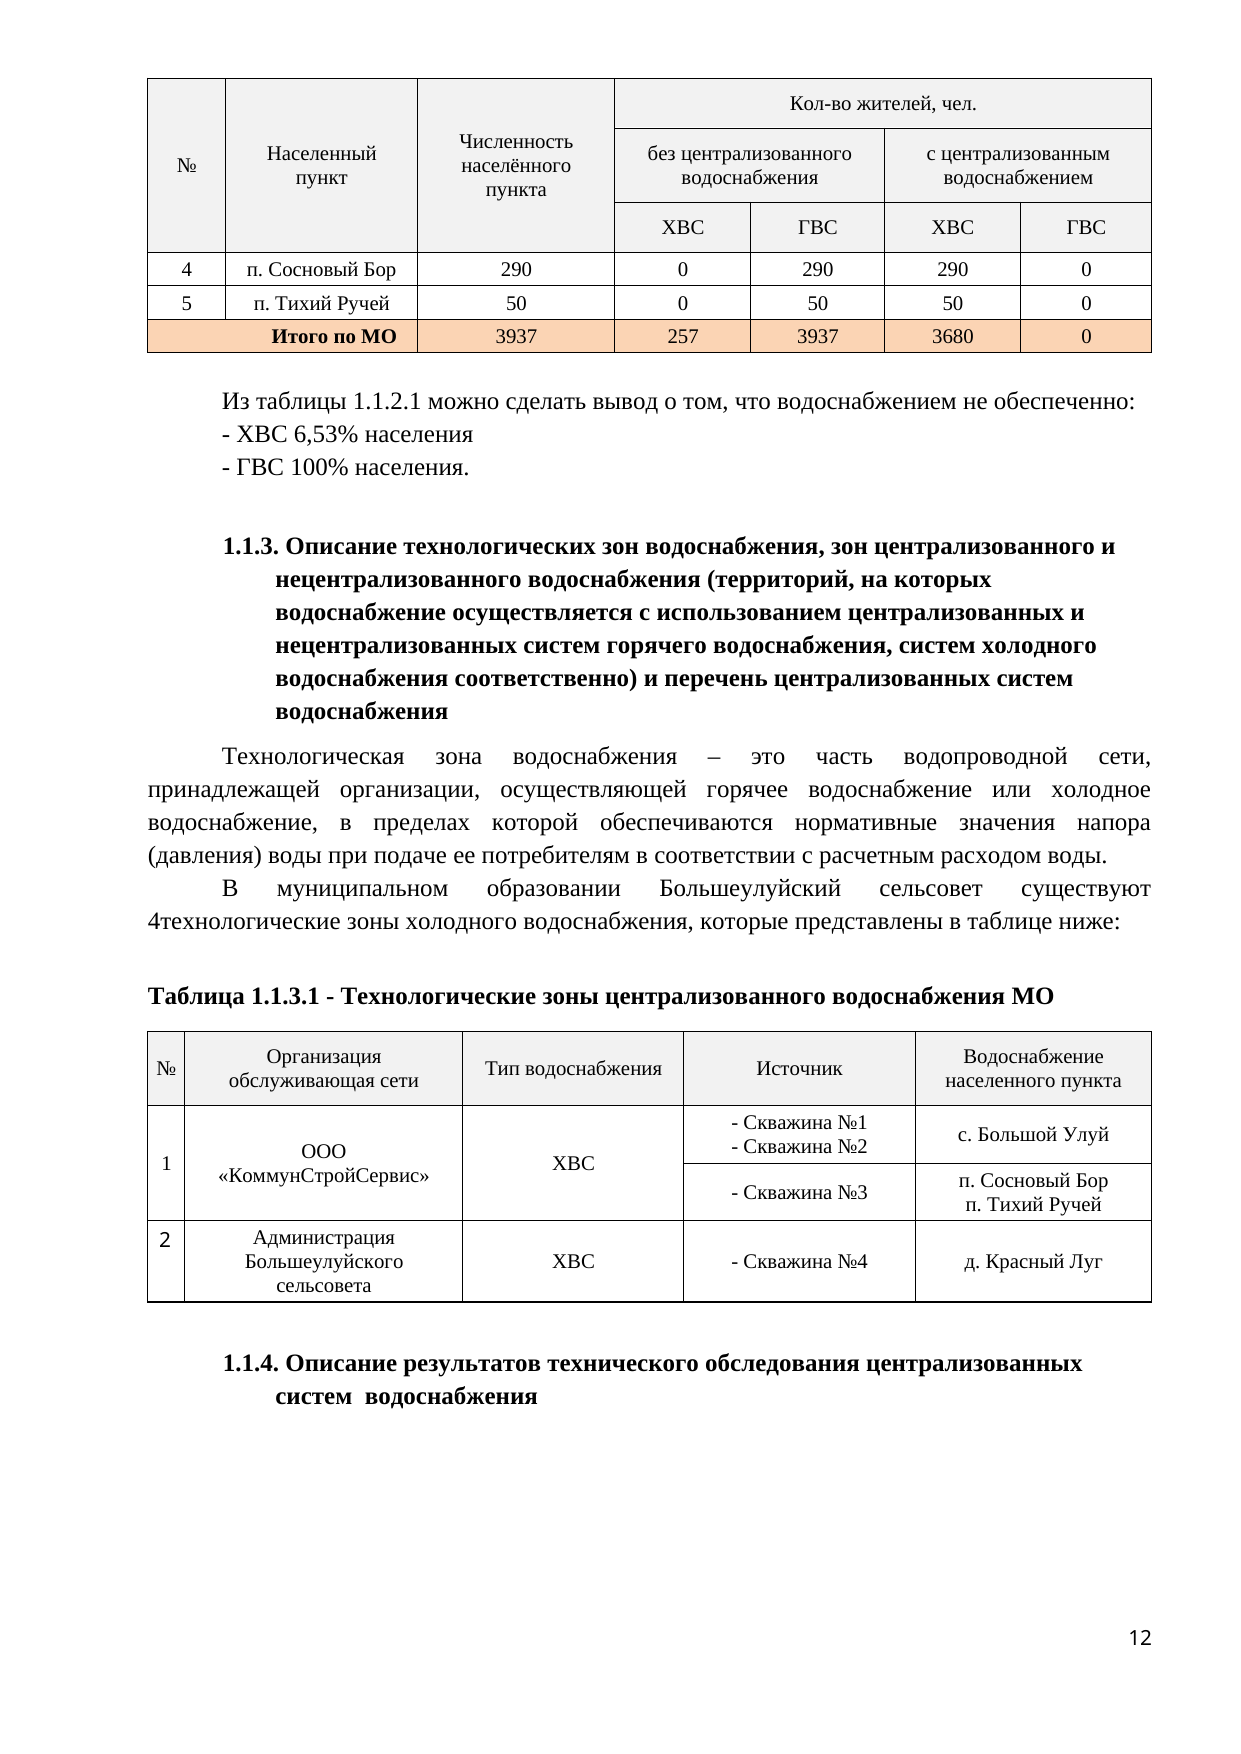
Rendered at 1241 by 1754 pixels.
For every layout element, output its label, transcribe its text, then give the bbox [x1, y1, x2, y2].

table_cell п. Сосновый Бор п. Тихий Ручей [916, 1164, 1151, 1220]
table_header Организация обслуживающая сети [185, 1032, 462, 1105]
table_cell 50 [418, 286, 614, 319]
table_cell 3937 [418, 320, 614, 352]
text Из таблицы 1.1.2.1 можно сделать вывод о том, что водоснабжением не обеспеченно: [148, 386, 1152, 415]
table_cell 5 [148, 286, 225, 319]
table_header Водоснабжение населенного пункта [916, 1032, 1151, 1105]
table_cell 4 [148, 253, 225, 285]
table_cell - Скважина №1 - Скважина №2 [684, 1106, 915, 1162]
table_cell 290 [418, 253, 614, 285]
table_cell ХВС [463, 1106, 683, 1220]
table_cell с централизованным водоснабжением [885, 129, 1151, 202]
table_cell Администрация Большеулуйского сельсовета [185, 1221, 462, 1301]
table_cell 257 [615, 320, 750, 352]
text Технологическая зона водоснабжения – это часть водопроводной сети, принадлежащей организации, осуществляющей горячее водоснабжение или холодное водоснабжение, в пределах которой обеспечиваются нормативные значения напора (давления) воды при подаче ее потребителям в соответствии с расчетным расходом воды. [148, 741, 1152, 869]
text В муниципальном образовании Большеулуйский сельсовет существуют 4технологические зоны холодного водоснабжения, которые представлены в таблице ниже: [148, 873, 1152, 935]
table_cell 0 [615, 286, 750, 319]
list 1.1.3. Описание технологических зон водоснабжения, зон централизованного и нецентрализованного водоснабжения (территорий, на которых водоснабжение осуществляется с использованием централизованных и нецентрализованных систем горячего водоснабжения, систем холодного водоснабжения соответственно) и перечень централизованных систем водоснабжения [223, 531, 1152, 724]
table_header Населенный пункт [226, 79, 417, 252]
table_cell ГВС [751, 203, 884, 252]
text - ХВС 6,53% населения [148, 419, 1152, 448]
table_header Тип водоснабжения [463, 1032, 683, 1105]
table_cell п. Сосновый Бор [226, 253, 417, 285]
table_cell с. Большой Улуй [916, 1106, 1151, 1162]
table_cell 2 [148, 1221, 184, 1301]
table_cell 3680 [885, 320, 1020, 352]
table_cell без централизованного водоснабжения [615, 129, 884, 202]
table_cell 1 [148, 1106, 184, 1220]
table_header № [148, 79, 225, 252]
table_cell ХВС [463, 1221, 683, 1301]
table_cell 0 [1021, 286, 1151, 319]
table_cell - Скважина №4 [684, 1221, 915, 1301]
table_cell 3937 [751, 320, 884, 352]
table_cell Итого по МО [148, 320, 417, 352]
table_header Источник [684, 1032, 915, 1105]
table_cell 290 [885, 253, 1020, 285]
table_cell ООО «КоммунСтройСервис» [185, 1106, 462, 1220]
text Таблица 1.1.3.1 - Технологические зоны централизованного водоснабжения МО [148, 981, 1152, 1010]
table_cell 0 [1021, 253, 1151, 285]
text - ГВС 100% населения. [148, 452, 1152, 481]
table_cell п. Тихий Ручей [226, 286, 417, 319]
table_cell 290 [751, 253, 884, 285]
table_cell 50 [751, 286, 884, 319]
table_cell ХВС [885, 203, 1020, 252]
table_cell 50 [885, 286, 1020, 319]
table_cell 0 [1021, 320, 1151, 352]
table_cell д. Красный Луг [916, 1221, 1151, 1301]
list 1.1.4. Описание результатов технического обследования централизованных систем водоснабжения [223, 1348, 1152, 1410]
table_header Кол-во жителей, чел. [615, 79, 1151, 127]
table_cell 0 [615, 253, 750, 285]
table_cell - Скважина №3 [684, 1164, 915, 1220]
table_cell ГВС [1021, 203, 1151, 252]
table_cell ХВС [615, 203, 750, 252]
table_header № [148, 1032, 184, 1105]
table_header Численность населённого пункта [418, 79, 614, 252]
